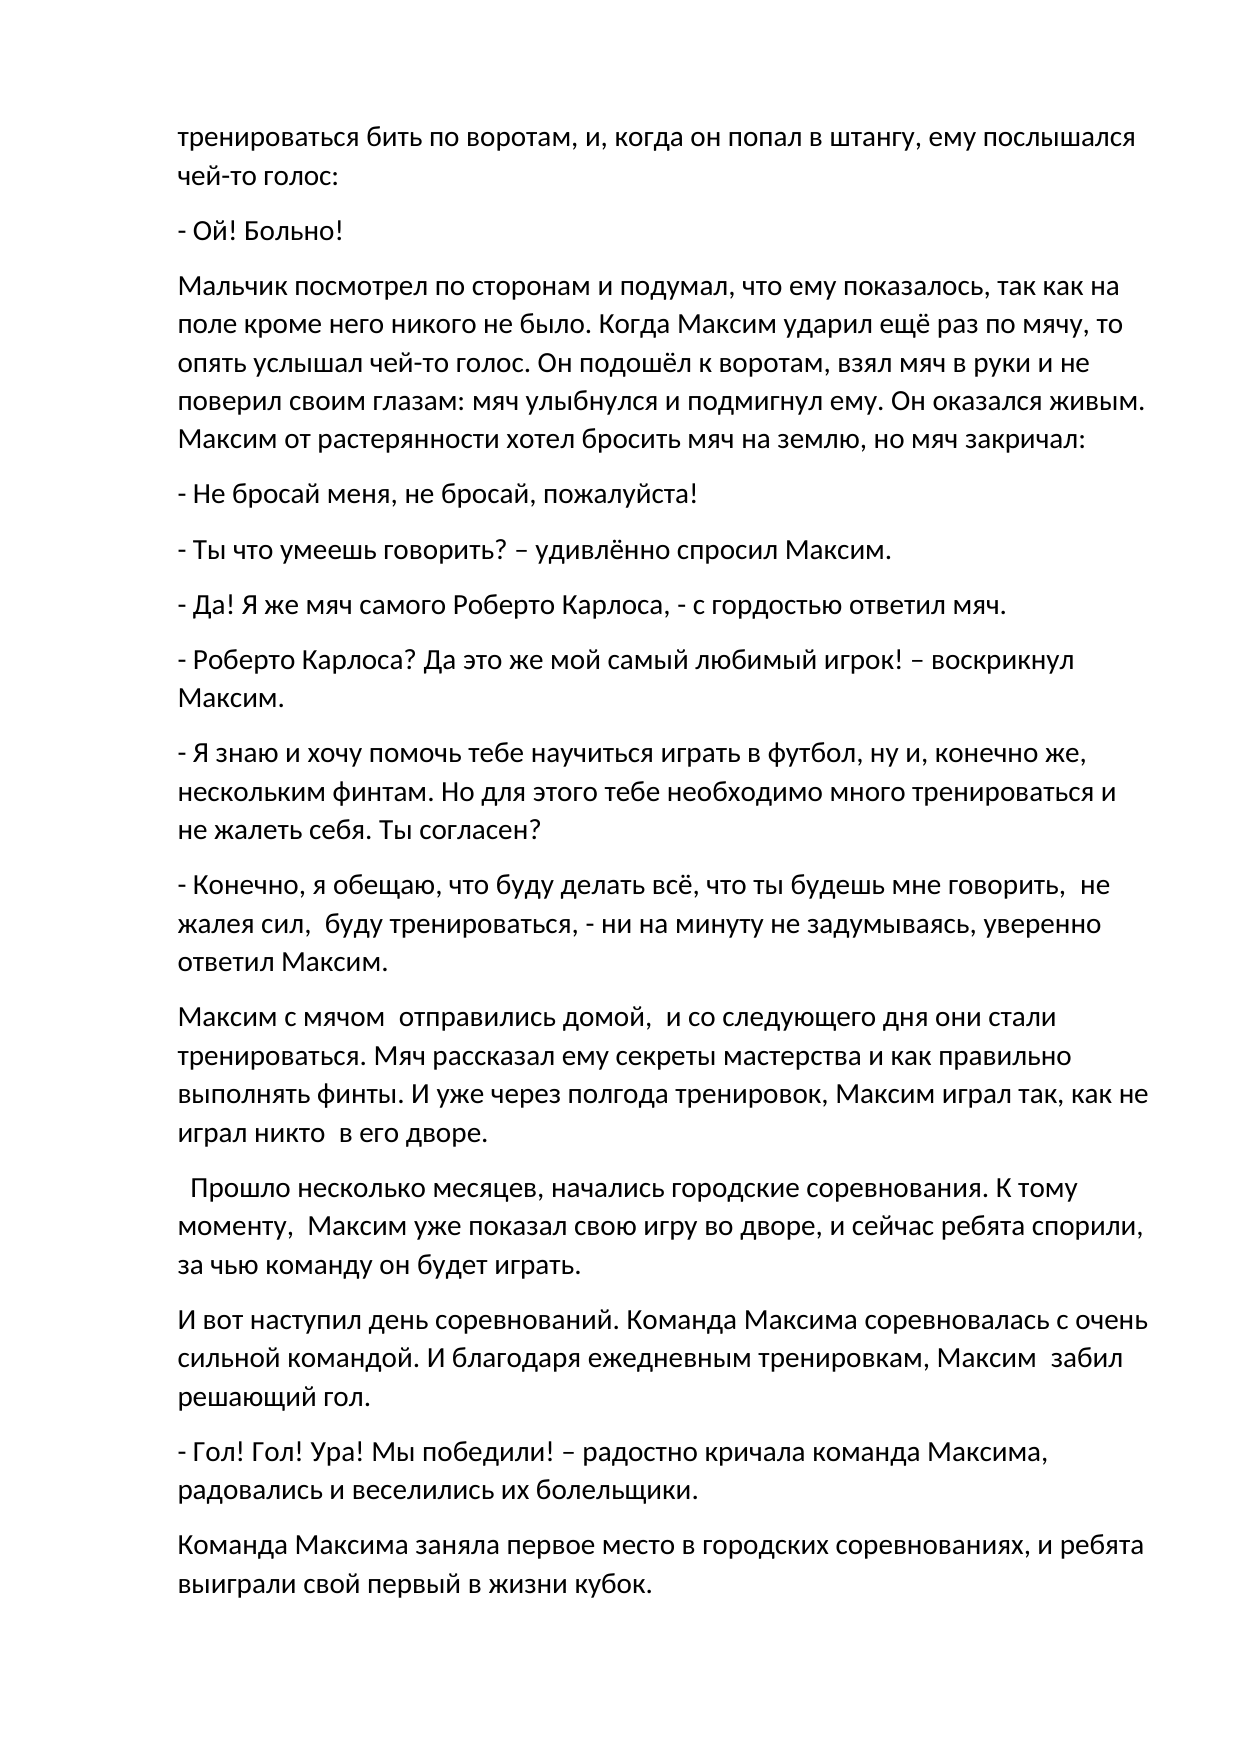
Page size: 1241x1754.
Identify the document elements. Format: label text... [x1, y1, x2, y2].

text И вот наступил день соревнований. Команда Максима соревновалась с очень сильной командой. И благодаря ежедневным тренировкам, Максим забил решающий гол. [177, 1301, 1152, 1413]
text - Я знаю и хочу помочь тебе научиться играть в футбол, ну и, конечно же, нескольким финтам. Но для этого тебе необходимо много тренироваться и не жалеть себя. Ты согласен? [177, 734, 1152, 847]
text Прошло несколько месяцев, начались городские соревнования. К тому моменту, Максим уже показал свою игру во дворе, и сейчас ребята спорили, за чью команду он будет играть. [177, 1169, 1152, 1281]
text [177, 118, 1152, 192]
text Мальчик посмотрел по сторонам и подумал, что ему показалось, так как на поле кроме него никого не было. Когда Максим ударил ещё раз по мячу, то опять услышал чей-то голос. Он подошёл к воротам, взял мяч в руки и не поверил своим глазам: мяч улыбнулся и подмигнул ему. Он оказался живым. Максим от растерянности хотел бросить мяч на землю, но мяч закричал: [177, 267, 1152, 456]
text Команда Максима заняла первое место в городских соревнованиях, и ребята выиграли свой первый в жизни кубок. [177, 1526, 1152, 1600]
text - Не бросай меня, не бросай, пожалуйста! [177, 476, 1152, 511]
text - Да! Я же мяч самого Роберто Карлоса, - с гордостью ответил мяч. [177, 586, 1152, 621]
text - Роберто Карлоса? Да это же мой самый любимый игрок! – воскрикнул Максим. [177, 641, 1152, 715]
text Максим с мячом отправились домой, и со следующего дня они стали тренироваться. Мяч рассказал ему секреты мастерства и как правильно выполнять финты. И уже через полгода тренировок, Максим играл так, как не играл никто в его дворе. [177, 998, 1152, 1149]
text - Гол! Гол! Ура! Мы победили! – радостно кричала команда Максима, радовались и веселились их болельщики. [177, 1433, 1152, 1507]
text - Ты что умеешь говорить? – удивлённо спросил Максим. [177, 531, 1152, 566]
text - Ой! Больно! [177, 212, 1152, 247]
text - Конечно, я обещаю, что буду делать всё, что ты будешь мне говорить, не жалея сил, буду тренироваться, - ни на минуту не задумываясь, уверенно ответил Максим. [177, 866, 1152, 979]
